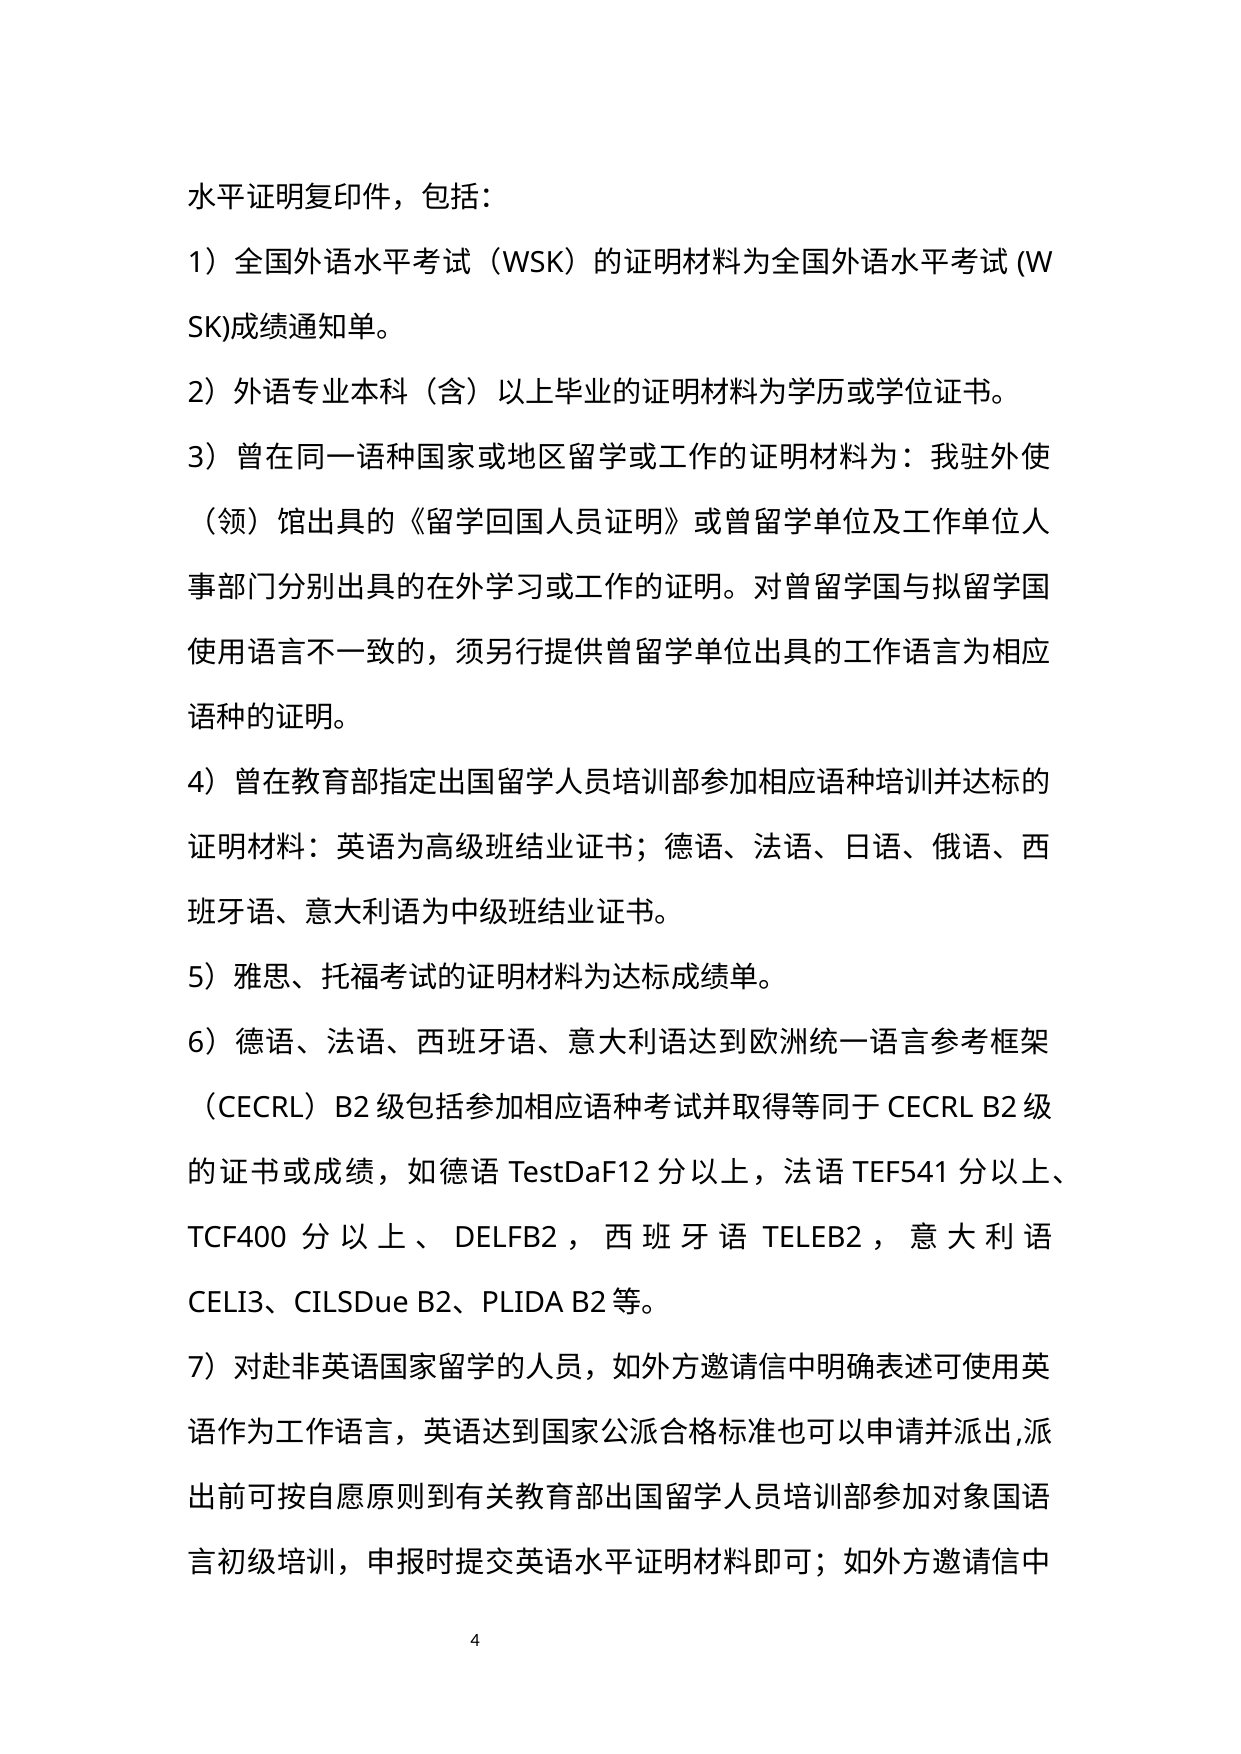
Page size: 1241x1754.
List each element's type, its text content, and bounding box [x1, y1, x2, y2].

text 2）外语专业本科（含）以上毕业的证明材料为学历或学位证书。 [187, 357, 1053, 422]
text 5）雅思、托福考试的证明材料为达标成绩单。 [187, 942, 1053, 1007]
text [187, 162, 1053, 227]
text 4）曾在教育部指定出国留学人员培训部参加相应语种培训并达标的证明材料：英语为高级班结业证书；德语、法语、日语、俄语、西班牙语、意大利语为中级班结业证书。 [187, 747, 1053, 942]
text 6）德语、法语、西班牙语、意大利语达到欧洲统一语言参考框架（CECRL）B2级包括参加相应语种考试并取得等同于CECRL B2级的证书或成绩，如德语TestDaF12分以上，法语TEF541分以上、TCF400分以上、DELFB2，西班牙语TELEB2，意大利语CELI3、CILSDue B2、PLIDA B2等。 [187, 1007, 1053, 1332]
text 3）曾在同一语种国家或地区留学或工作的证明材料为：我驻外使（领）馆出具的《留学回国人员证明》或曾留学单位及工作单位人事部门分别出具的在外学习或工作的证明。对曾留学国与拟留学国使用语言不一致的，须另行提供曾留学单位出具的工作语言为相应语种的证明。 [187, 422, 1053, 747]
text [187, 1332, 1053, 1592]
text 1）全国外语水平考试（WSK）的证明材料为全国外语水平考试 (WSK)成绩通知单。 [187, 227, 1053, 357]
